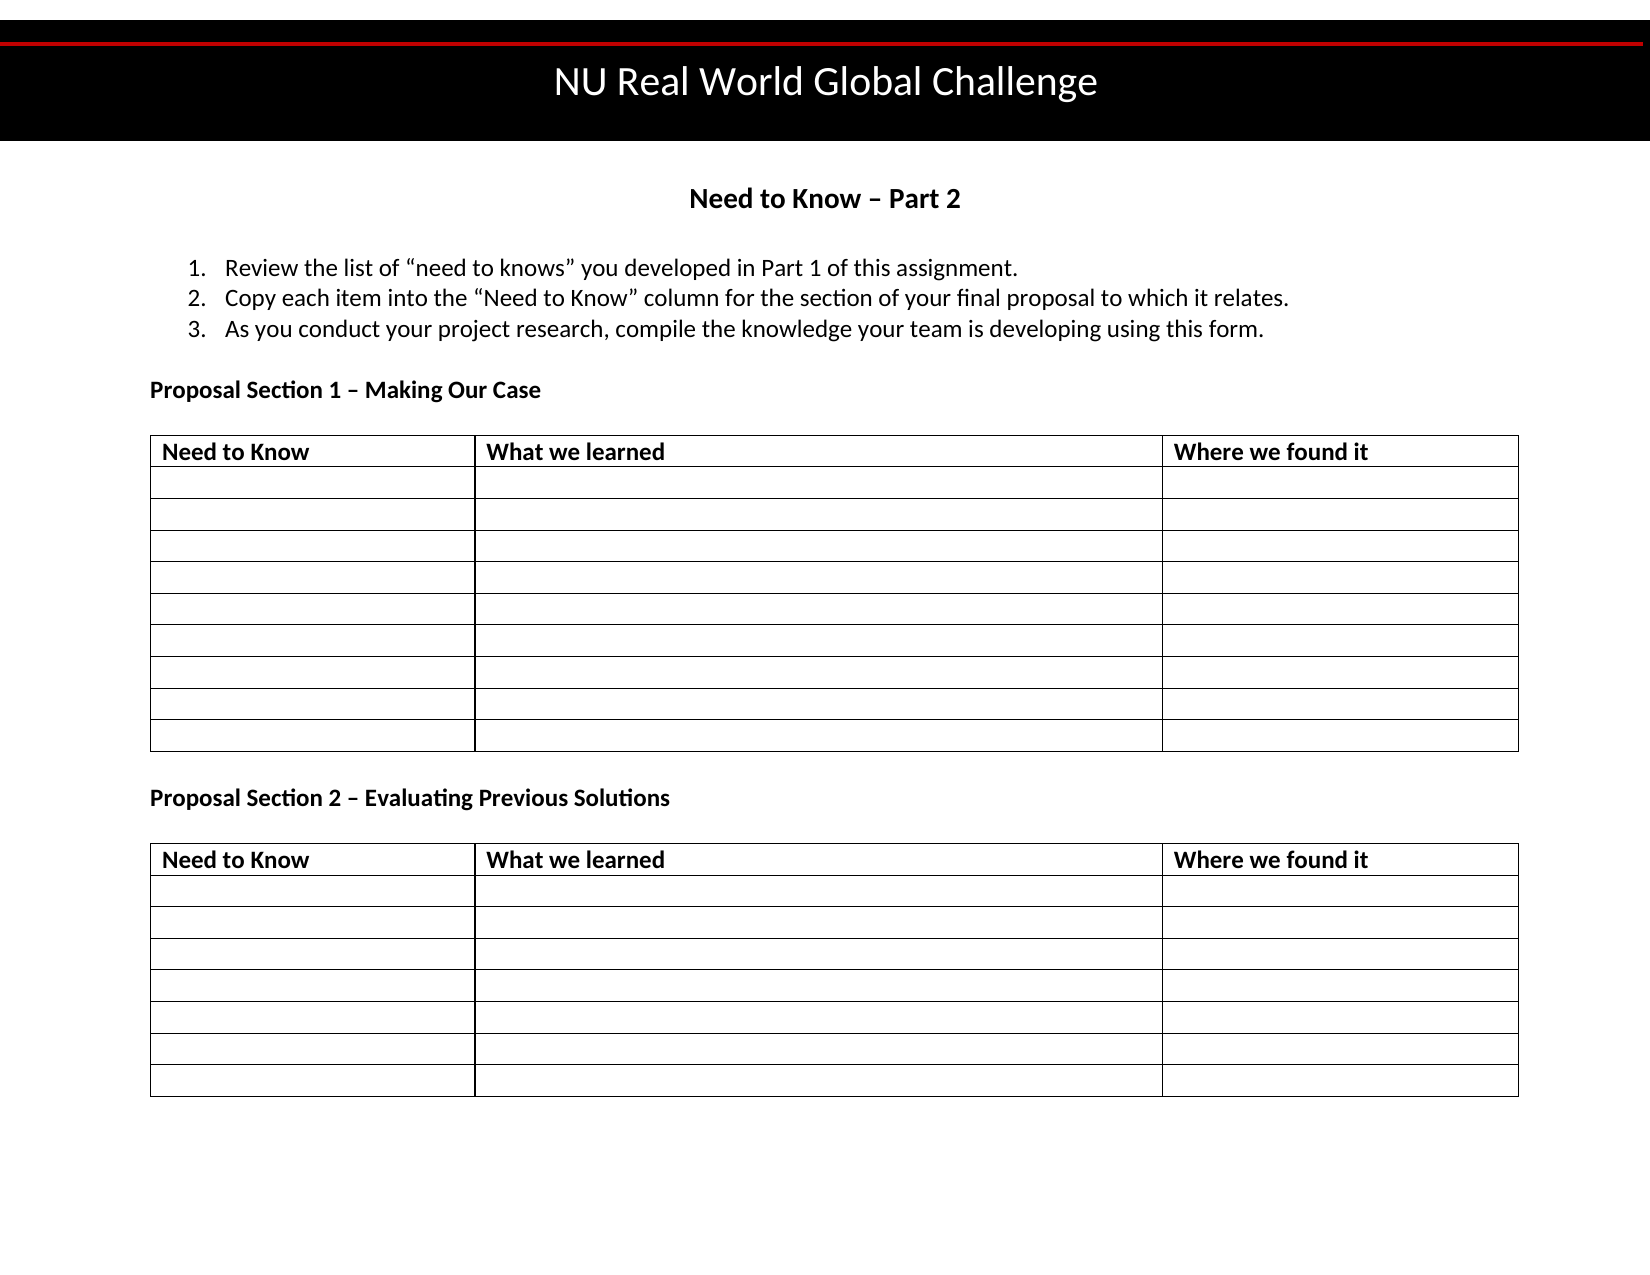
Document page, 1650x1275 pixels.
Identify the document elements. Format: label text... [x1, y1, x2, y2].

table_header What we learned [476, 844, 1162, 875]
text Proposal Section 1 – Making Our Case [150, 374, 1500, 404]
table_header Need to Know [151, 436, 474, 466]
list Review the list of “need to knows” you developed in Part 1 of this assignment. [187, 252, 1500, 282]
table_cell [151, 625, 474, 656]
table_cell [151, 1002, 474, 1032]
table_cell [1163, 876, 1518, 906]
table_cell [151, 939, 474, 969]
list Copy each item into the “Need to Know” column for the section of your final proposal to which it relates. [187, 282, 1500, 313]
table_cell [476, 970, 1162, 1001]
table_cell [151, 907, 474, 938]
table_cell [1163, 625, 1518, 656]
table_cell [1163, 939, 1518, 969]
table_cell [151, 562, 474, 593]
table_header Where we found it [1163, 844, 1518, 875]
table_cell [476, 467, 1162, 498]
table_cell [476, 689, 1162, 719]
table_cell [476, 499, 1162, 529]
table_cell [476, 531, 1162, 561]
table_cell [151, 689, 474, 719]
list As you conduct your project research, compile the knowledge your team is developing using this form. [187, 313, 1500, 343]
table_cell [1163, 467, 1518, 498]
table_cell [1163, 689, 1518, 719]
table_cell [151, 467, 474, 498]
table_cell [476, 657, 1162, 687]
table_header What we learned [476, 436, 1162, 466]
table_cell [476, 594, 1162, 624]
table_cell [476, 1034, 1162, 1064]
table_header Where we found it [1163, 436, 1518, 466]
table_cell [476, 1065, 1162, 1096]
table_cell [151, 876, 474, 906]
table_cell [1163, 594, 1518, 624]
table_cell [1163, 1002, 1518, 1032]
table_cell [151, 657, 474, 687]
table_cell [151, 720, 474, 751]
table_cell [151, 970, 474, 1001]
table_cell [1163, 531, 1518, 561]
table_cell [151, 531, 474, 561]
table_cell [1163, 907, 1518, 938]
table_cell [476, 1002, 1162, 1032]
table_cell [1163, 1065, 1518, 1096]
table_cell [476, 720, 1162, 751]
text Need to Know – Part 2 [150, 181, 1500, 216]
text Proposal Section 2 – Evaluating Previous Solutions [150, 782, 1500, 813]
table_cell [1163, 970, 1518, 1001]
table_cell [476, 876, 1162, 906]
table_cell [476, 939, 1162, 969]
table_cell [151, 1034, 474, 1064]
table_cell [476, 907, 1162, 938]
table_cell [151, 594, 474, 624]
table_cell [1163, 499, 1518, 529]
table_cell [1163, 720, 1518, 751]
table_cell [1163, 1034, 1518, 1064]
table_cell [476, 625, 1162, 656]
table_cell [476, 562, 1162, 593]
table_cell [1163, 657, 1518, 687]
table_cell [151, 1065, 474, 1096]
table_header Need to Know [151, 844, 474, 875]
table_cell [151, 499, 474, 529]
table_cell [1163, 562, 1518, 593]
